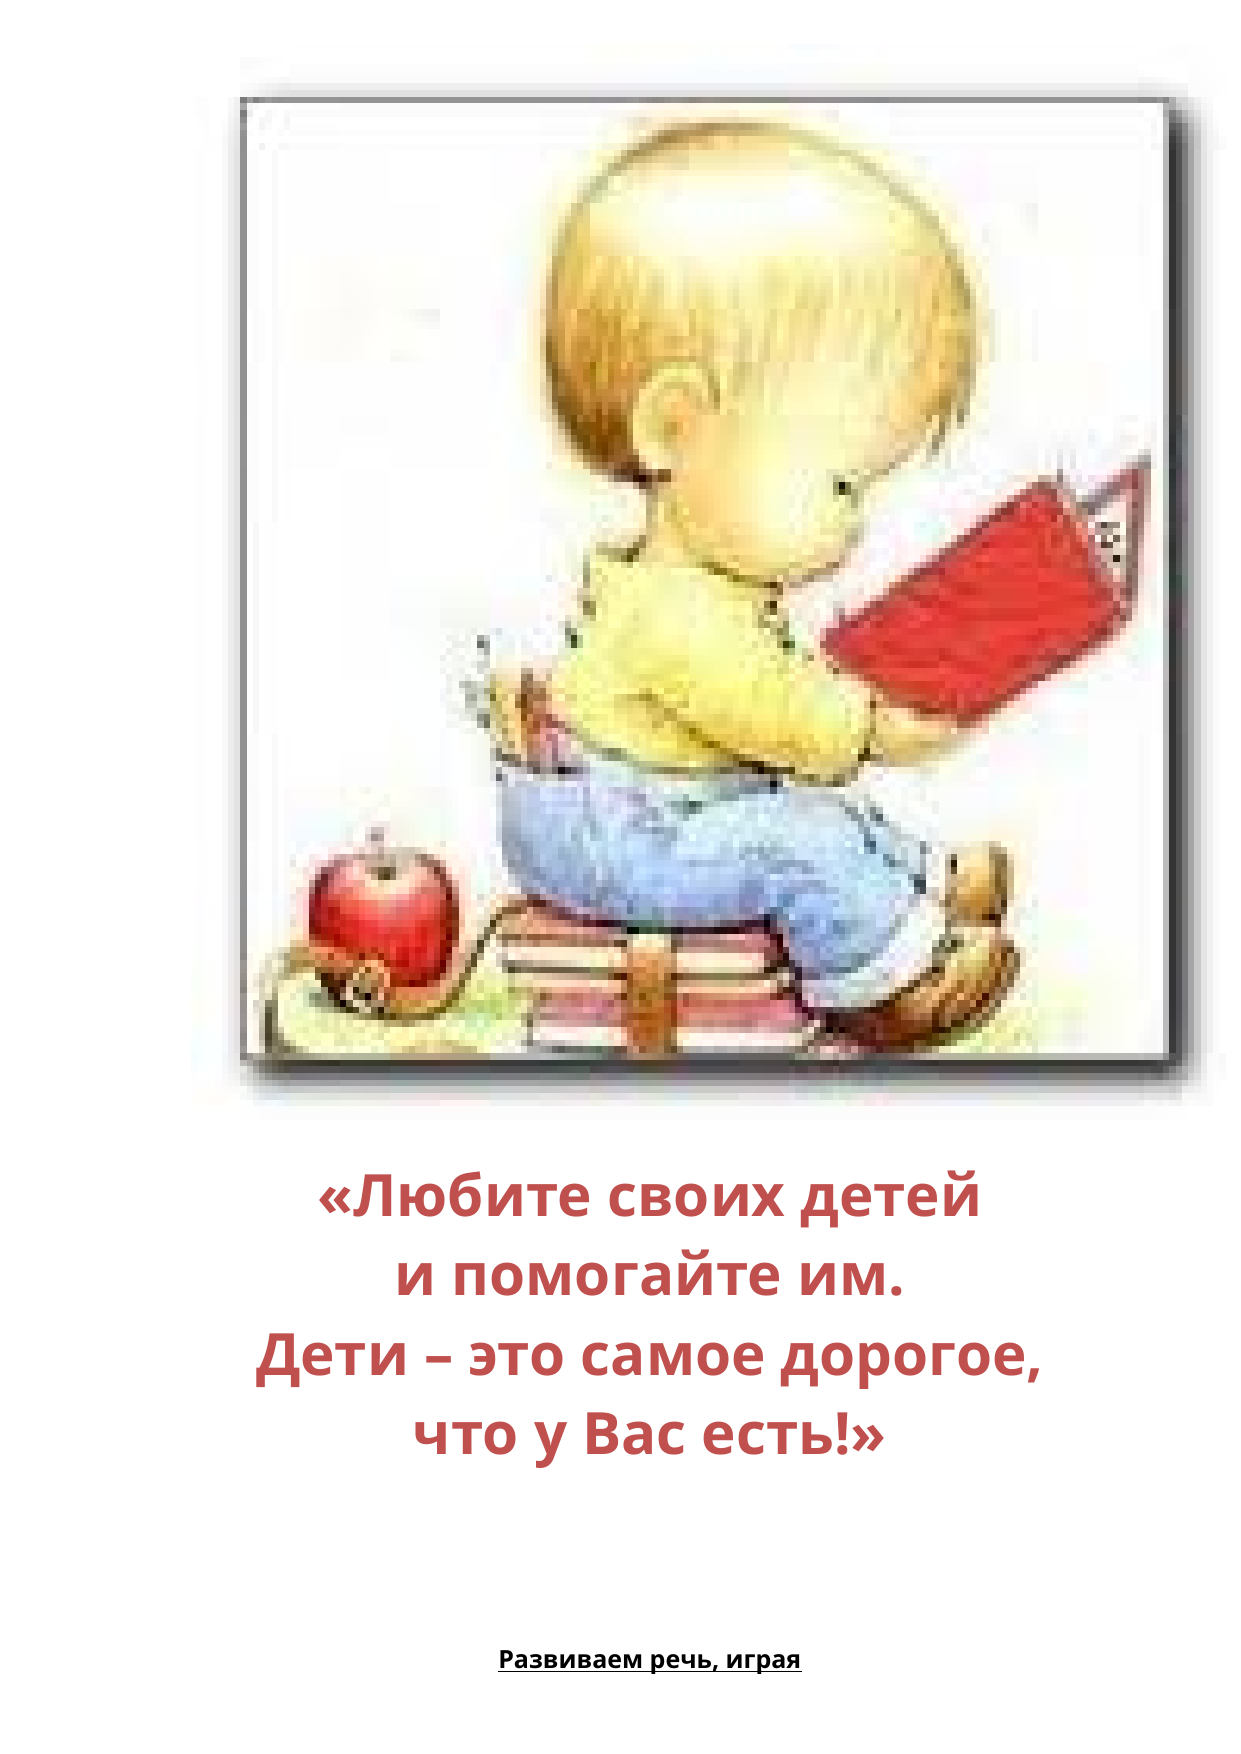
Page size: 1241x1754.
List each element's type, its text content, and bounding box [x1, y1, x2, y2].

text Развиваем речь, играя [133, 1642, 1108, 1676]
picture [191, 44, 1226, 1120]
text Дети – это самое дорогое, [133, 1312, 1108, 1392]
text «Любите своих детей [133, 1153, 1108, 1233]
text что у Вас есть!» [133, 1392, 1108, 1471]
text и помогайте им. [133, 1233, 1108, 1312]
